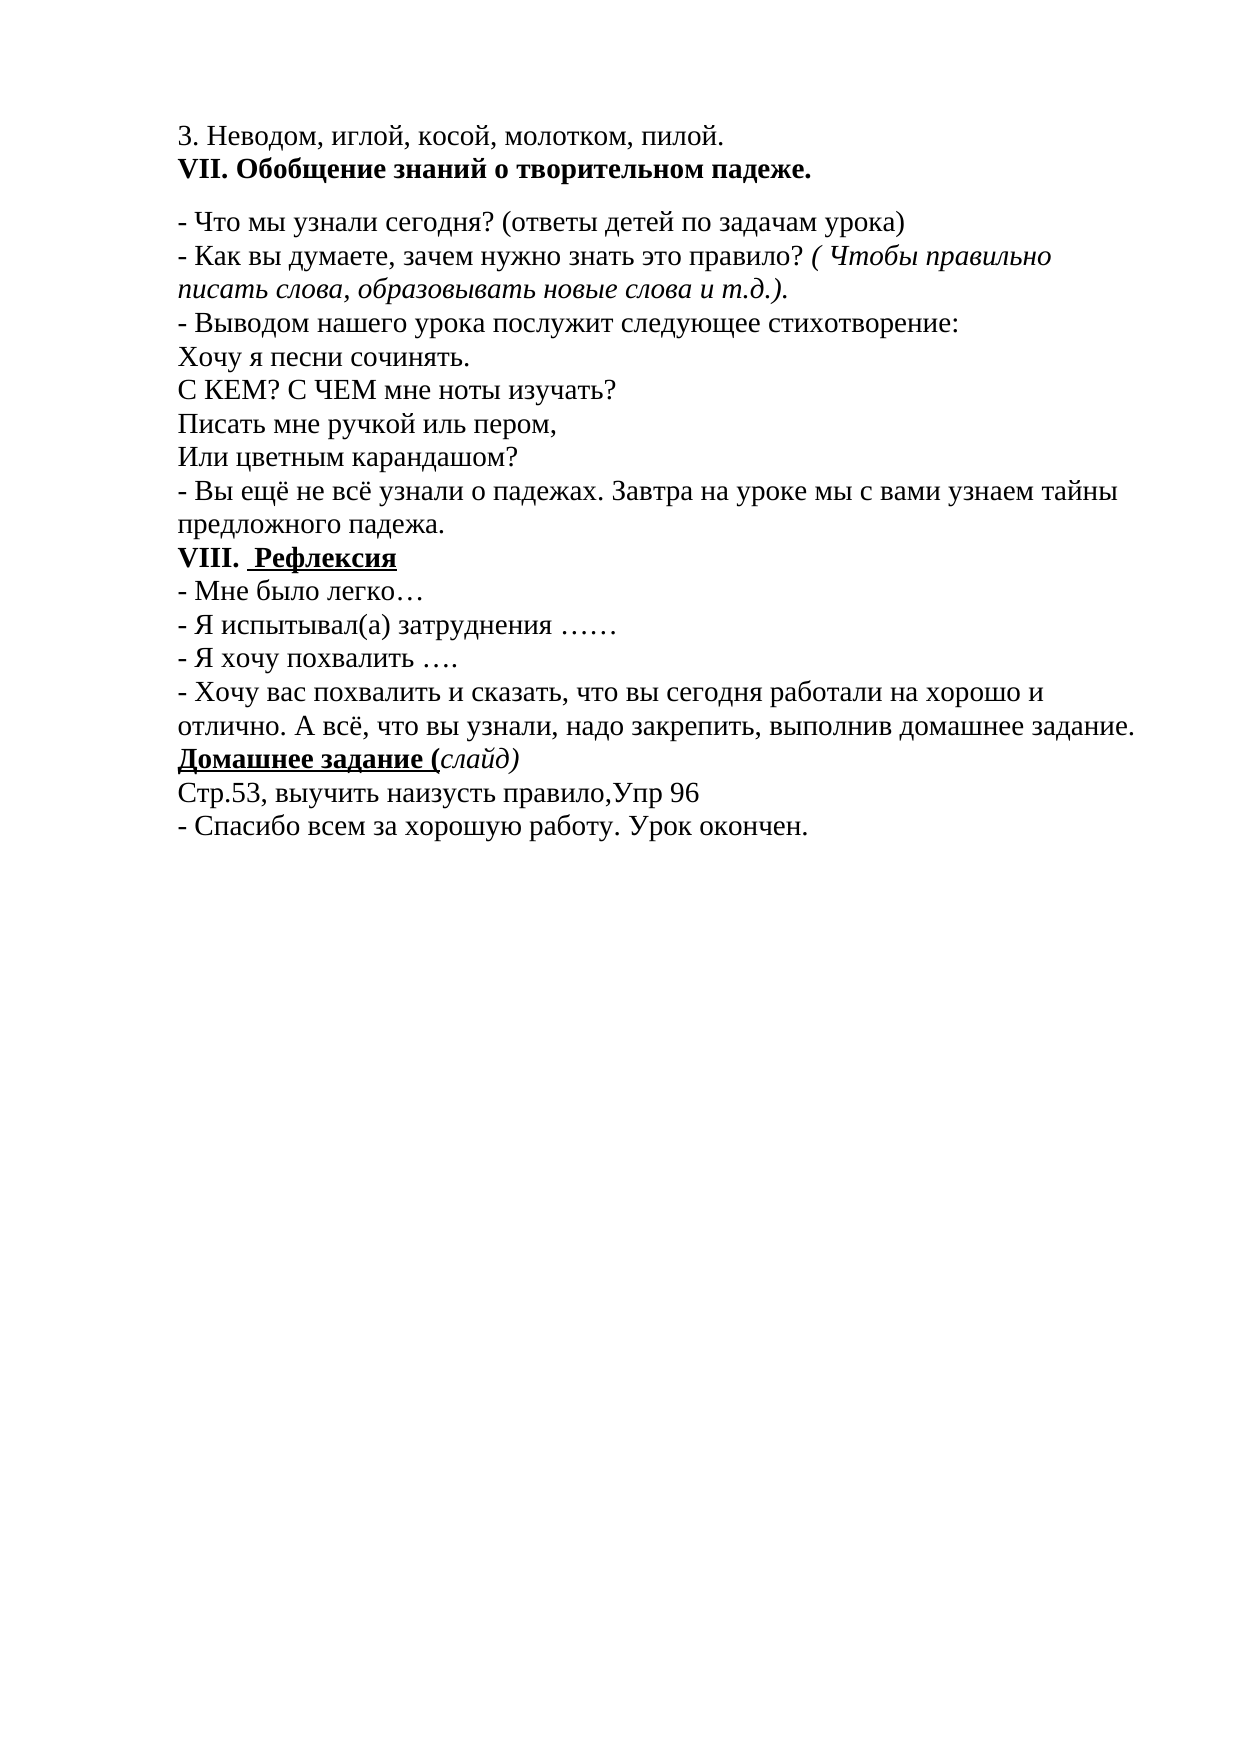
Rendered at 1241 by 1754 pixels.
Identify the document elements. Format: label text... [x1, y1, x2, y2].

text - Как вы думаете, зачем нужно знать это правило? ( Чтобы правильно писать слова, образовывать новые слова и т.д.). [177, 238, 1152, 305]
text 3. Неводом, иглой, косой, молотком, пилой. [177, 118, 1152, 152]
text Домашнее задание (слайд) [177, 741, 1152, 775]
text Хочу я песни сочинять. [177, 339, 1152, 372]
text Стр.53, выучить наизусть правило,Упр 96 [177, 775, 1152, 808]
text - Хочу вас похвалить и сказать, что вы сегодня работали на хорошо и отлично. А всё, что вы узнали, надо закрепить, выполнив домашнее задание. [177, 674, 1152, 741]
text Писать мне ручкой иль пером, [177, 406, 1152, 439]
text VII. Обобщение знаний о творительном падеже. [177, 152, 1152, 185]
text Или цветным карандашом? [177, 439, 1152, 473]
text - Что мы узнали сегодня? (ответы детей по задачам урока) [177, 204, 1152, 238]
text VIII. Рефлексия [177, 540, 1152, 573]
text - Вы ещё не всё узнали о падежах. Завтра на уроке мы с вами узнаем тайны предложного падежа. [177, 473, 1152, 540]
text С КЕМ? С ЧЕМ мне ноты изучать? [177, 372, 1152, 406]
text - Мне было легко… [177, 573, 1152, 607]
text - Выводом нашего урока послужит следующее стихотворение: [177, 305, 1152, 339]
text - Я хочу похвалить …. [177, 641, 1152, 674]
text - Я испытывал(а) затруднения …… [177, 607, 1152, 641]
text - Спасибо всем за хорошую работу. Урок окончен. [177, 808, 1152, 842]
